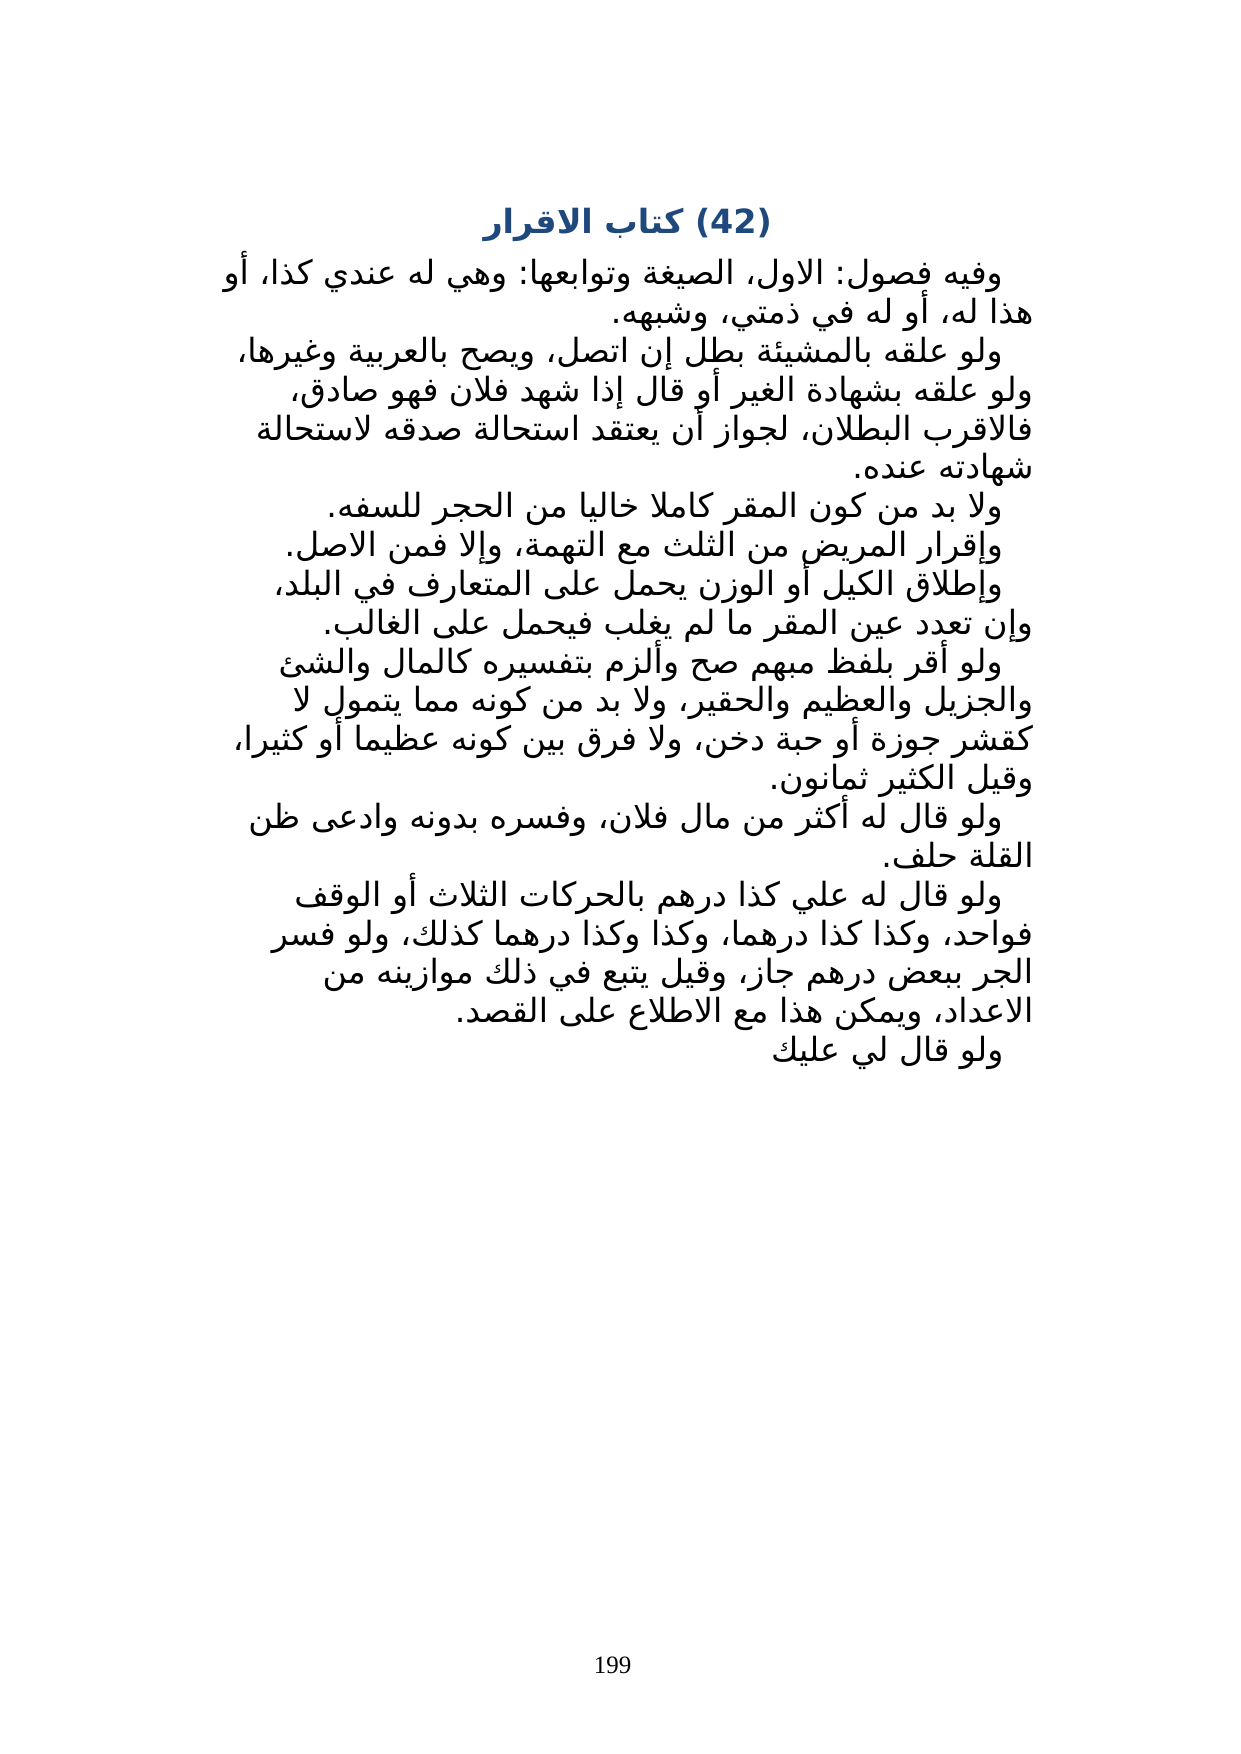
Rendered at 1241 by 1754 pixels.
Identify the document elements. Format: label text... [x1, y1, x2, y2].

text ولو قال له أكثر من مال فلان، وفسره بدونه وادعى ظن القلة حلف. [222, 797, 1033, 875]
text ولو أقر بلفظ مبهم صح وألزم بتفسيره كالمال والشئ والجزيل والعظيم والحقير، ولا بد من كونه مما يتمول لا كقشر جوزة أو حبة دخن، ولا فرق بين كونه عظيما أو كثيرا، وقيل الكثير ثمانون. [222, 642, 1033, 797]
text ولو قال له علي كذا درهم بالحركات الثلاث أو الوقف فواحد، وكذا كذا درهما، وكذا وكذا درهما كذلك، ولو فسر الجر ببعض درهم جاز، وقيل يتبع في ذلك موازينه من الاعداد، ويمكن هذا مع الاطلاع على القصد. [222, 875, 1033, 1031]
text ولا بد من كون المقر كاملا خاليا من الحجر للسفه. [222, 487, 1033, 526]
text ولو قال لي عليك [222, 1031, 1033, 1069]
text وإقرار المريض من الثلث مع التهمة، وإلا فمن الاصل. [222, 526, 1033, 564]
text وفيه فصول: الاول، الصيغة وتوابعها: وهي له عندي كذا، أو هذا له، أو له في ذمتي، وشبهه. [222, 253, 1033, 331]
text ولو علقه بالمشيئة بطل إن اتصل، ويصح بالعربية وغيرها، ولو علقه بشهادة الغير أو قال إذا شهد فلان فهو صادق، فالاقرب البطلان، لجواز أن يعتقد استحالة صدقه لاستحالة شهادته عنده. [222, 331, 1033, 487]
text وإطلاق الكيل أو الوزن يحمل على المتعارف في البلد، وإن تعدد عين المقر ما لم يغلب فيحمل على الغالب. [222, 564, 1033, 642]
subtitle (42) كتاب الاقرار [222, 202, 1033, 241]
